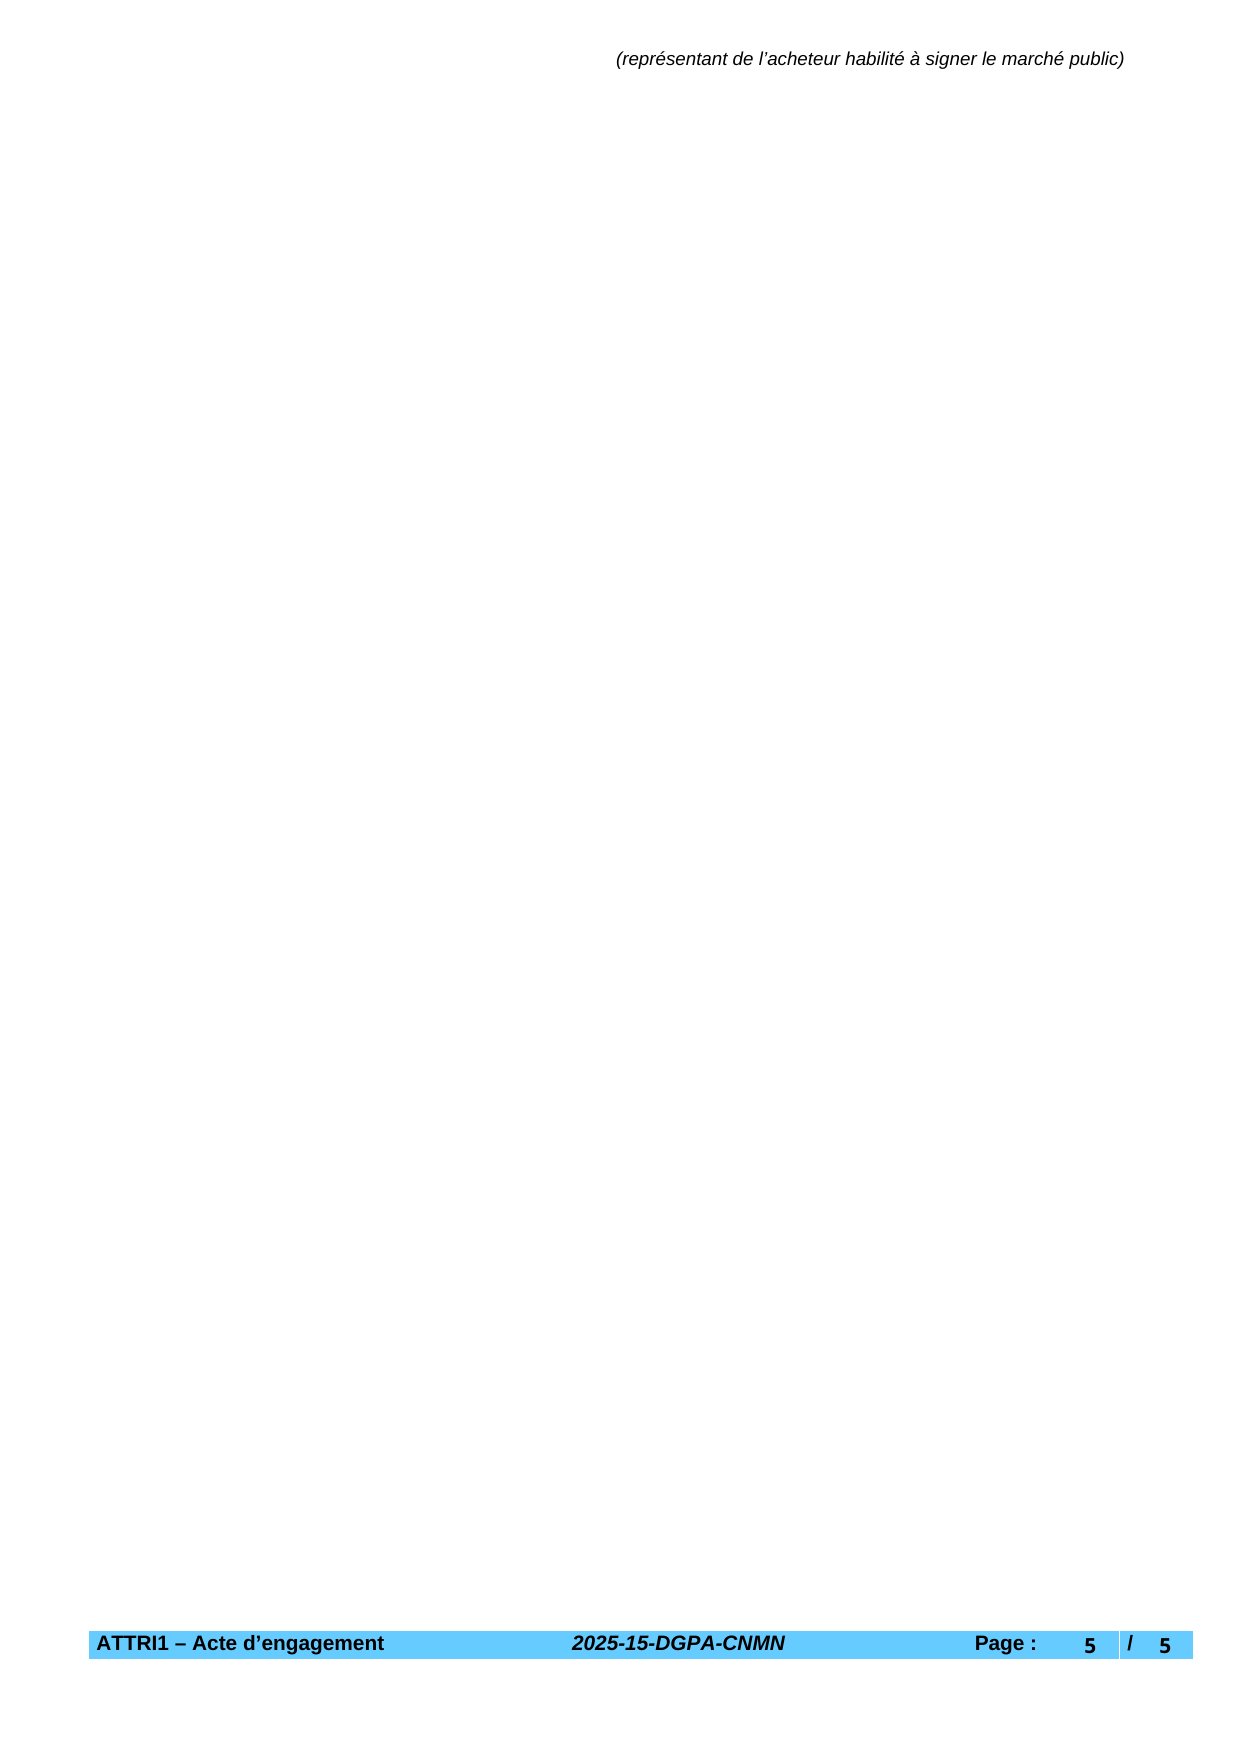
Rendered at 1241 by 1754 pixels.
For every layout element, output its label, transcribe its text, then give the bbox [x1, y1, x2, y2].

text (représentant de l’acheteur habilité à signer le marché public) [591, 47, 1152, 69]
